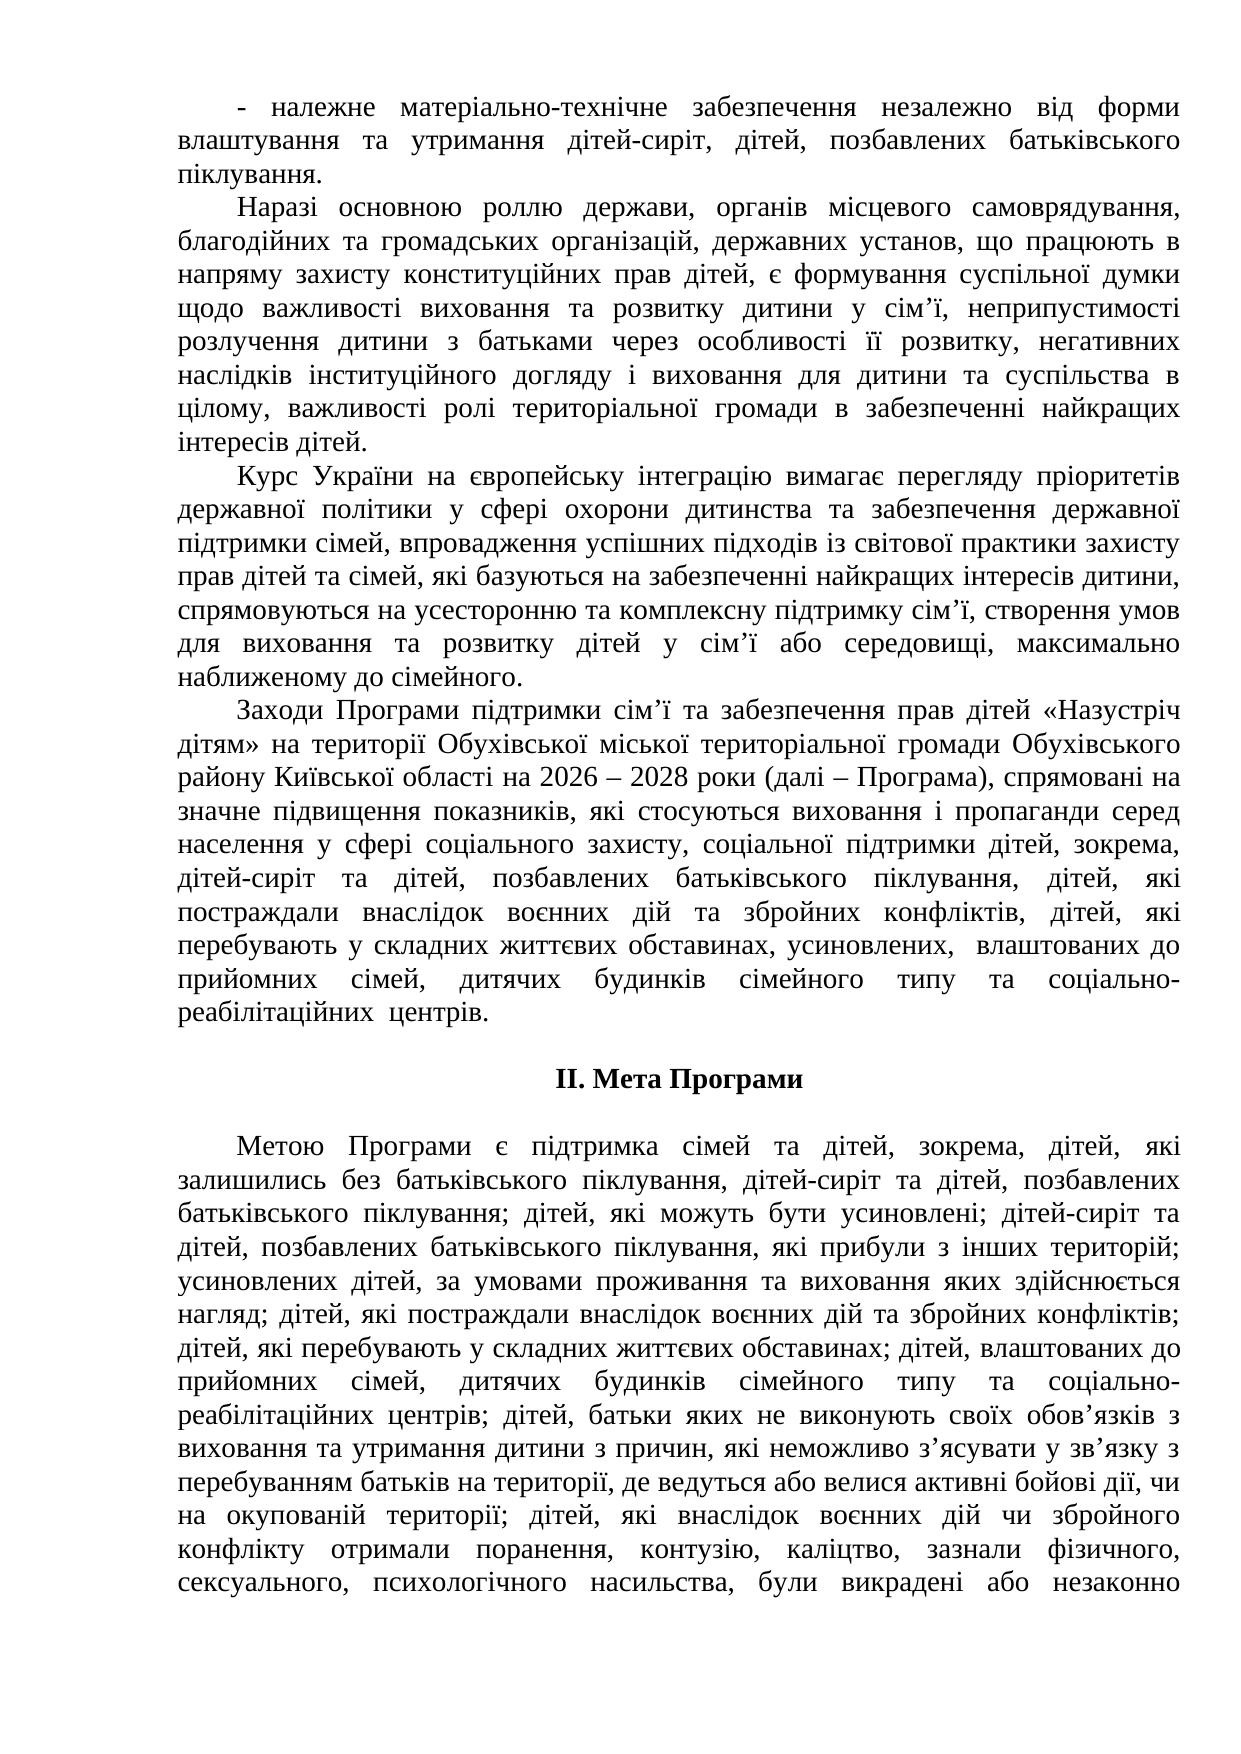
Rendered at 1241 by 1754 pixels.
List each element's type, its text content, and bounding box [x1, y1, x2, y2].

text ІІ. Мета Програми [177, 1061, 1181, 1095]
text - належне матеріально-технічне забезпечення незалежно від форми влаштування та утримання дітей-сиріт, дітей, позбавлених батьківського піклування. [177, 89, 1181, 189]
text Заходи Програми підтримки сім’ї та забезпечення прав дітей «Назустріч дітям» на території Обухівської міської територіальної громади Обухівського району Київської області на 2026 – 2028 роки (далі – Програма), спрямовані на значне підвищення показників, які стосуються виховання і пропаганди серед населення у сфері соціального захисту, соціальної підтримки дітей, зокрема, дітей-сиріт та дітей, позбавлених батьківського піклування, дітей, які постраждали внаслідок воєнних дій та збройних конфліктів, дітей, які перебувають у складних життєвих обставинах, усиновлених, влаштованих до прийомних сімей, дитячих будинків сімейного типу та соціально-реабілітаційних центрів. [177, 692, 1181, 894]
text Заходи Програми підтримки сім’ї та забезпечення прав дітей «Назустріч дітям» на території Обухівської міської територіальної громади Обухівського району Київської області на 2026 – 2028 роки (далі – Програма), спрямовані на значне підвищення показників, які стосуються виховання і пропаганди серед населення у сфері соціального захисту, соціальної підтримки дітей, зокрема, дітей-сиріт та дітей, позбавлених батьківського піклування, дітей, які постраждали внаслідок воєнних дій та збройних конфліктів, дітей, які перебувають у складних життєвих обставинах, усиновлених, влаштованих до прийомних сімей, дитячих будинків сімейного типу та соціально-реабілітаційних центрів. [177, 894, 1181, 1028]
text Курс України на європейську інтеграцію вимагає перегляду пріоритетів державної політики у сфері охорони дитинства та забезпечення державної підтримки сімей, впровадження успішних підходів із світової практики захисту прав дітей та сімей, які базуються на забезпеченні найкращих інтересів дитини, спрямовуються на усесторонню та комплексну підтримку сім’ї, створення умов для виховання та розвитку дітей у сім’ї або середовищі, максимально наближеному до сімейного. [177, 458, 1181, 692]
text Наразі основною роллю держави, органів місцевого самоврядування, благодійних та громадських організацій, державних установ, що працюють в напряму захисту конституційних прав дітей, є формування суспільної думки щодо важливості виховання та розвитку дитини у сім’ї, неприпустимості розлучення дитини з батьками через особливості її розвитку, негативних наслідків інституційного догляду і виховання для дитини та суспільства в цілому, важливості ролі територіальної громади в забезпеченні найкращих інтересів дітей. [177, 189, 1181, 458]
